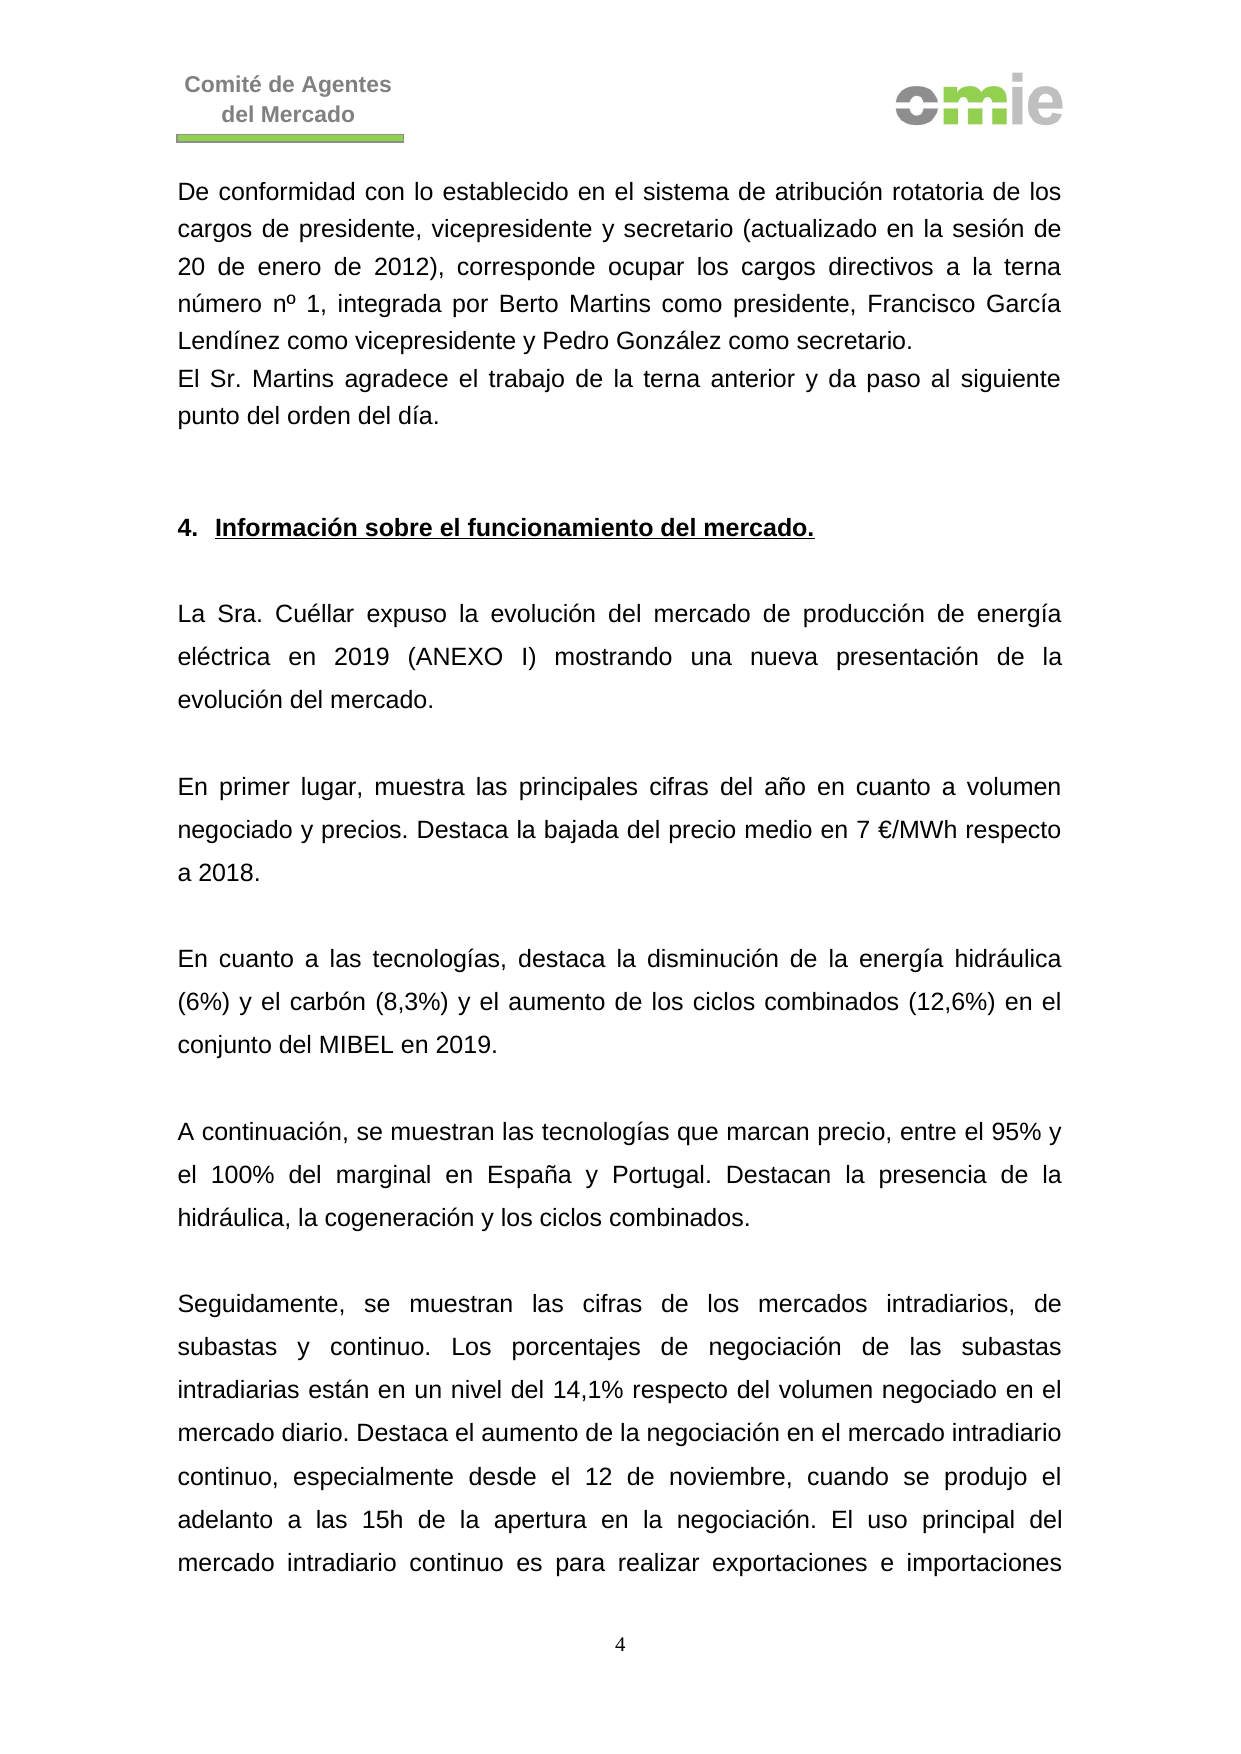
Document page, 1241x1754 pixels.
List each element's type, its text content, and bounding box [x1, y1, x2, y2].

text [177, 1289, 1063, 1577]
text La Sra. Cuéllar expuso la evolución del mercado de producción de energía eléctrica en 2019 (ANEXO I) mostrando una nueva presentación de la evolución del mercado. [177, 599, 1063, 714]
picture [894, 71, 1063, 126]
list Información sobre el funcionamiento del mercado. [177, 513, 1063, 542]
text El Sr. Martins agradece el trabajo de la terna anterior y da paso al siguiente punto del orden del día. [177, 364, 1063, 430]
text De conformidad con lo establecido en el sistema de atribución rotatoria de los cargos de presidente, vicepresidente y secretario (actualizado en la sesión de 20 de enero de 2012), corresponde ocupar los cargos directivos a la terna número nº 1, integrada por Berto Martins como presidente, Francisco García Lendínez como vicepresidente y Pedro González como secretario. [177, 177, 1063, 355]
text En cuanto a las tecnologías, destaca la disminución de la energía hidráulica (6%) y el carbón (8,3%) y el aumento de los ciclos combinados (12,6%) en el conjunto del MIBEL en 2019. [177, 944, 1063, 1059]
text En primer lugar, muestra las principales cifras del año en cuanto a volumen negociado y precios. Destaca la bajada del precio medio en 7 €/MWh respecto a 2018. [177, 772, 1063, 887]
text A continuación, se muestran las tecnologías que marcan precio, entre el 95% y el 100% del marginal en España y Portugal. Destacan la presencia de la hidráulica, la cogeneración y los ciclos combinados. [177, 1117, 1063, 1232]
